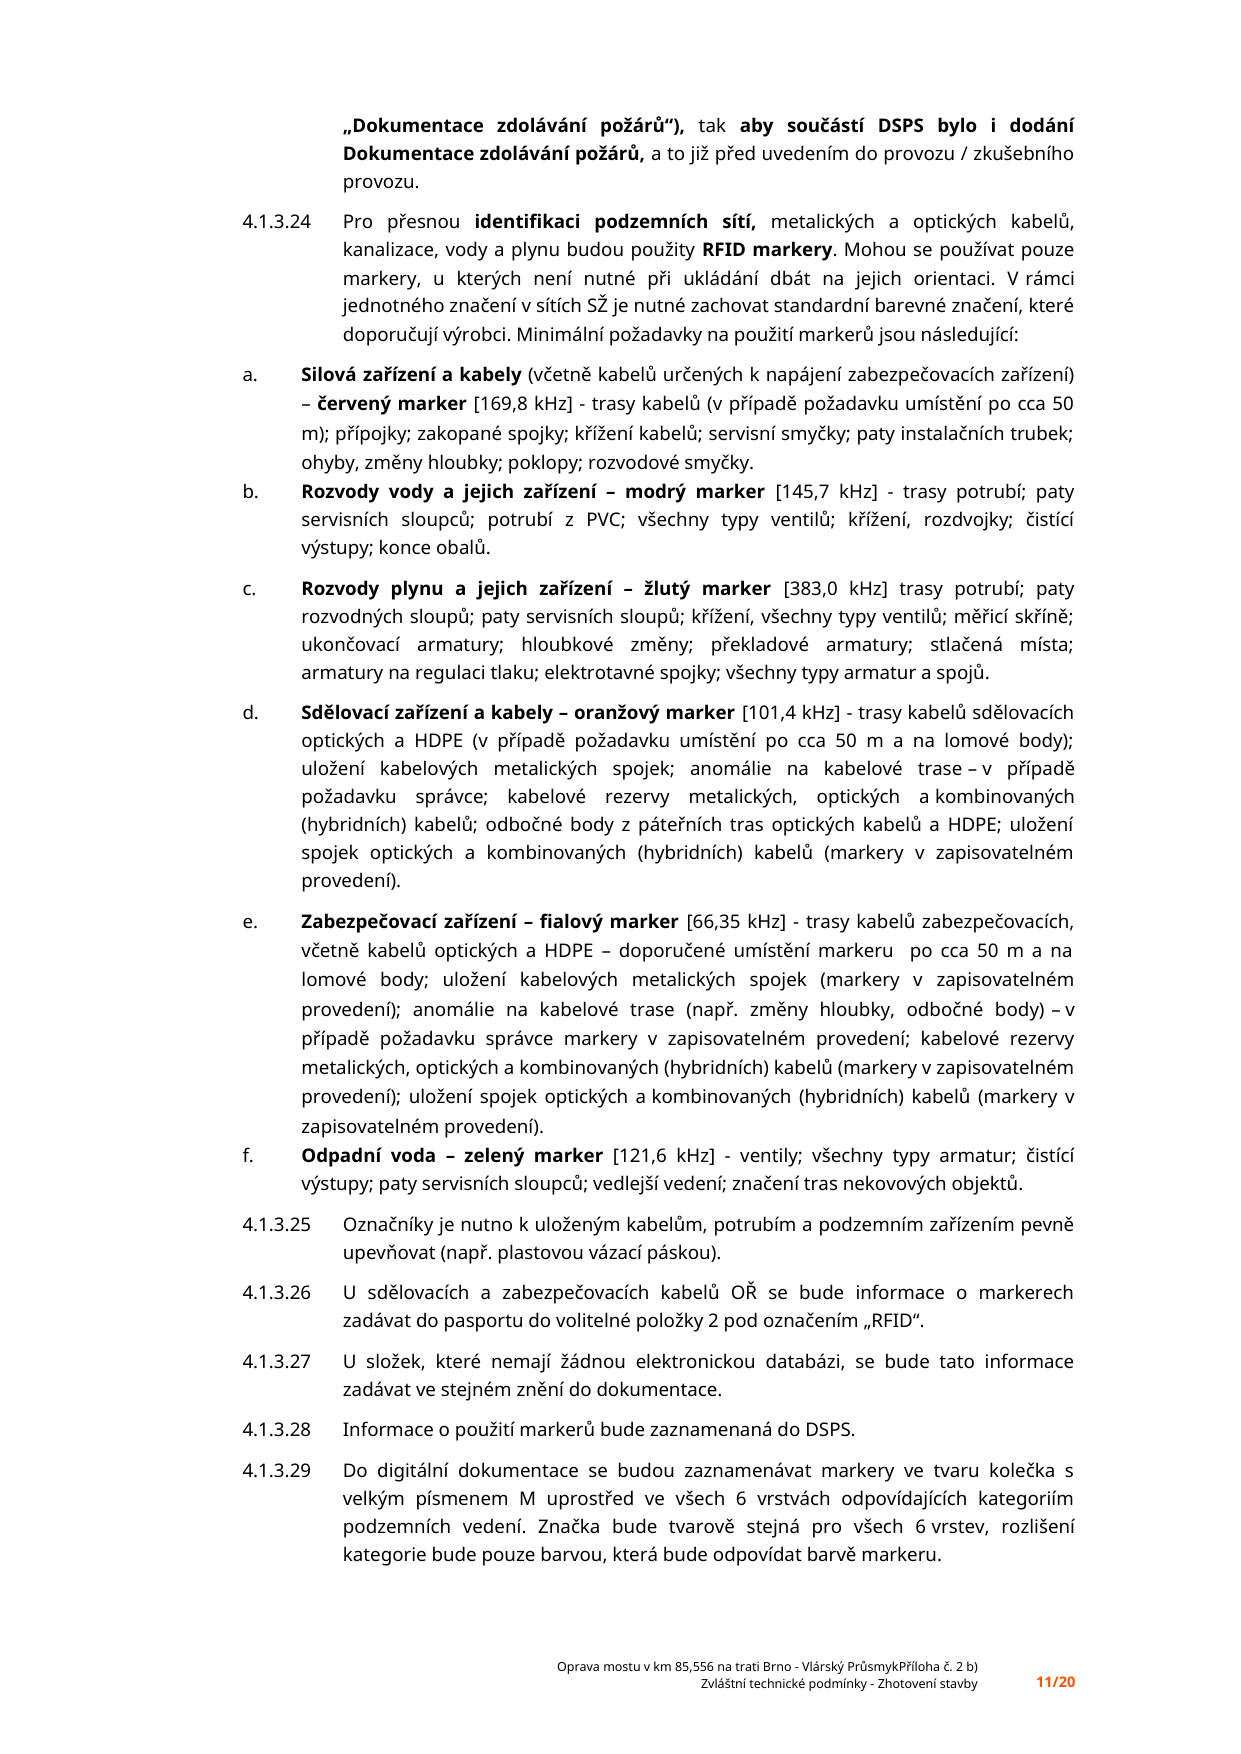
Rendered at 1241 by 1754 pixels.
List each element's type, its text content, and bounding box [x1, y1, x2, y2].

list Sdělovací zařízení a kabely – oranžový marker [101,4 kHz] - trasy kabelů sdělovacích optických a HDPE (v případě požadavku umístění po cca 50 m a na lomové body); uložení kabelových metalických spojek; anomálie na kabelové trase – v případě požadavku správce; kabelové rezervy metalických, optických a kombinovaných (hybridních) kabelů; odbočné body z páteřních tras optických kabelů a HDPE; uložení spojek optických a kombinovaných (hybridních) kabelů (markery v zapisovatelném provedení). [242, 699, 1075, 893]
list U sdělovacích a zabezpečovacích kabelů OŘ se bude informace o markerech zadávat do pasportu do volitelné položky 2 pod označením „RFID“. [242, 1279, 1075, 1333]
list Informace o použití markerů bude zaznamenaná do DSPS. [242, 1417, 1075, 1442]
list Odpadní voda – zelený marker [121,6 kHz] - ventily; všechny typy armatur; čistící výstupy; paty servisních sloupců; vedlejší vedení; značení tras nekovových objektů. [242, 1142, 1075, 1196]
list Do digitální dokumentace se budou zaznamenávat markery ve tvaru kolečka s velkým písmenem M uprostřed ve všech 6 vrstvách odpovídajících kategoriím podzemních vedení. Značka bude tvarově stejná pro všech 6 vrstev, rozlišení kategorie bude pouze barvou, která bude odpovídat barvě markeru. [242, 1457, 1075, 1567]
list Rozvody plynu a jejich zařízení – žlutý marker [383,0 kHz] trasy potrubí; paty rozvodných sloupů; paty servisních sloupů; křížení, všechny typy ventilů; měřicí skříně; ukončovací armatury; hloubkové změny; překladové armatury; stlačená místa; armatury na regulaci tlaku; elektrotavné spojky; všechny typy armatur a spojů. [242, 575, 1075, 684]
list Rozvody vody a jejich zařízení – modrý marker [145,7 kHz] - trasy potrubí; paty servisních sloupců; potrubí z PVC; všechny typy ventilů; křížení, rozdvojky; čistící výstupy; konce obalů. [242, 478, 1075, 560]
list Označníky je nutno k uloženým kabelům, potrubím a podzemním zařízením pevně upevňovat (např. plastovou vázací páskou). [242, 1211, 1075, 1264]
list Pro přesnou identifikaci podzemních sítí, metalických a optických kabelů, kanalizace, vody a plynu budou použity RFID markery. Mohou se používat pouze markery, u kterých není nutné při ukládání dbát na jejich orientaci. V rámci jednotného značení v sítích SŽ je nutné zachovat standardní barevné značení, které doporučují výrobci. Minimální požadavky na použití markerů jsou následující: [242, 209, 1075, 346]
list U složek, které nemají žádnou elektronickou databázi, se bude tato informace zadávat ve stejném znění do dokumentace. [242, 1348, 1075, 1402]
list Zabezpečovací zařízení – fialový marker [66,35 kHz] - trasy kabelů zabezpečovacích, včetně kabelů optických a HDPE – doporučené umístění markeru po cca 50 m a na lomové body; uložení kabelových metalických spojek (markery v zapisovatelném provedení); anomálie na kabelové trase (např. změny hloubky, odbočné body) – v případě požadavku správce markery v zapisovatelném provedení; kabelové rezervy metalických, optických a kombinovaných (hybridních) kabelů (markery v zapisovatelném provedení); uložení spojek optických a kombinovaných (hybridních) kabelů (markery v zapisovatelném provedení). [242, 908, 1075, 1139]
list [242, 112, 1075, 194]
list Silová zařízení a kabely (včetně kabelů určených k napájení zabezpečovacích zařízení) – červený marker [169,8 kHz] - trasy kabelů (v případě požadavku umístění po cca 50 m); přípojky; zakopané spojky; křížení kabelů; servisní smyčky; paty instalačních trubek; ohyby, změny hloubky; poklopy; rozvodové smyčky. [242, 361, 1075, 475]
